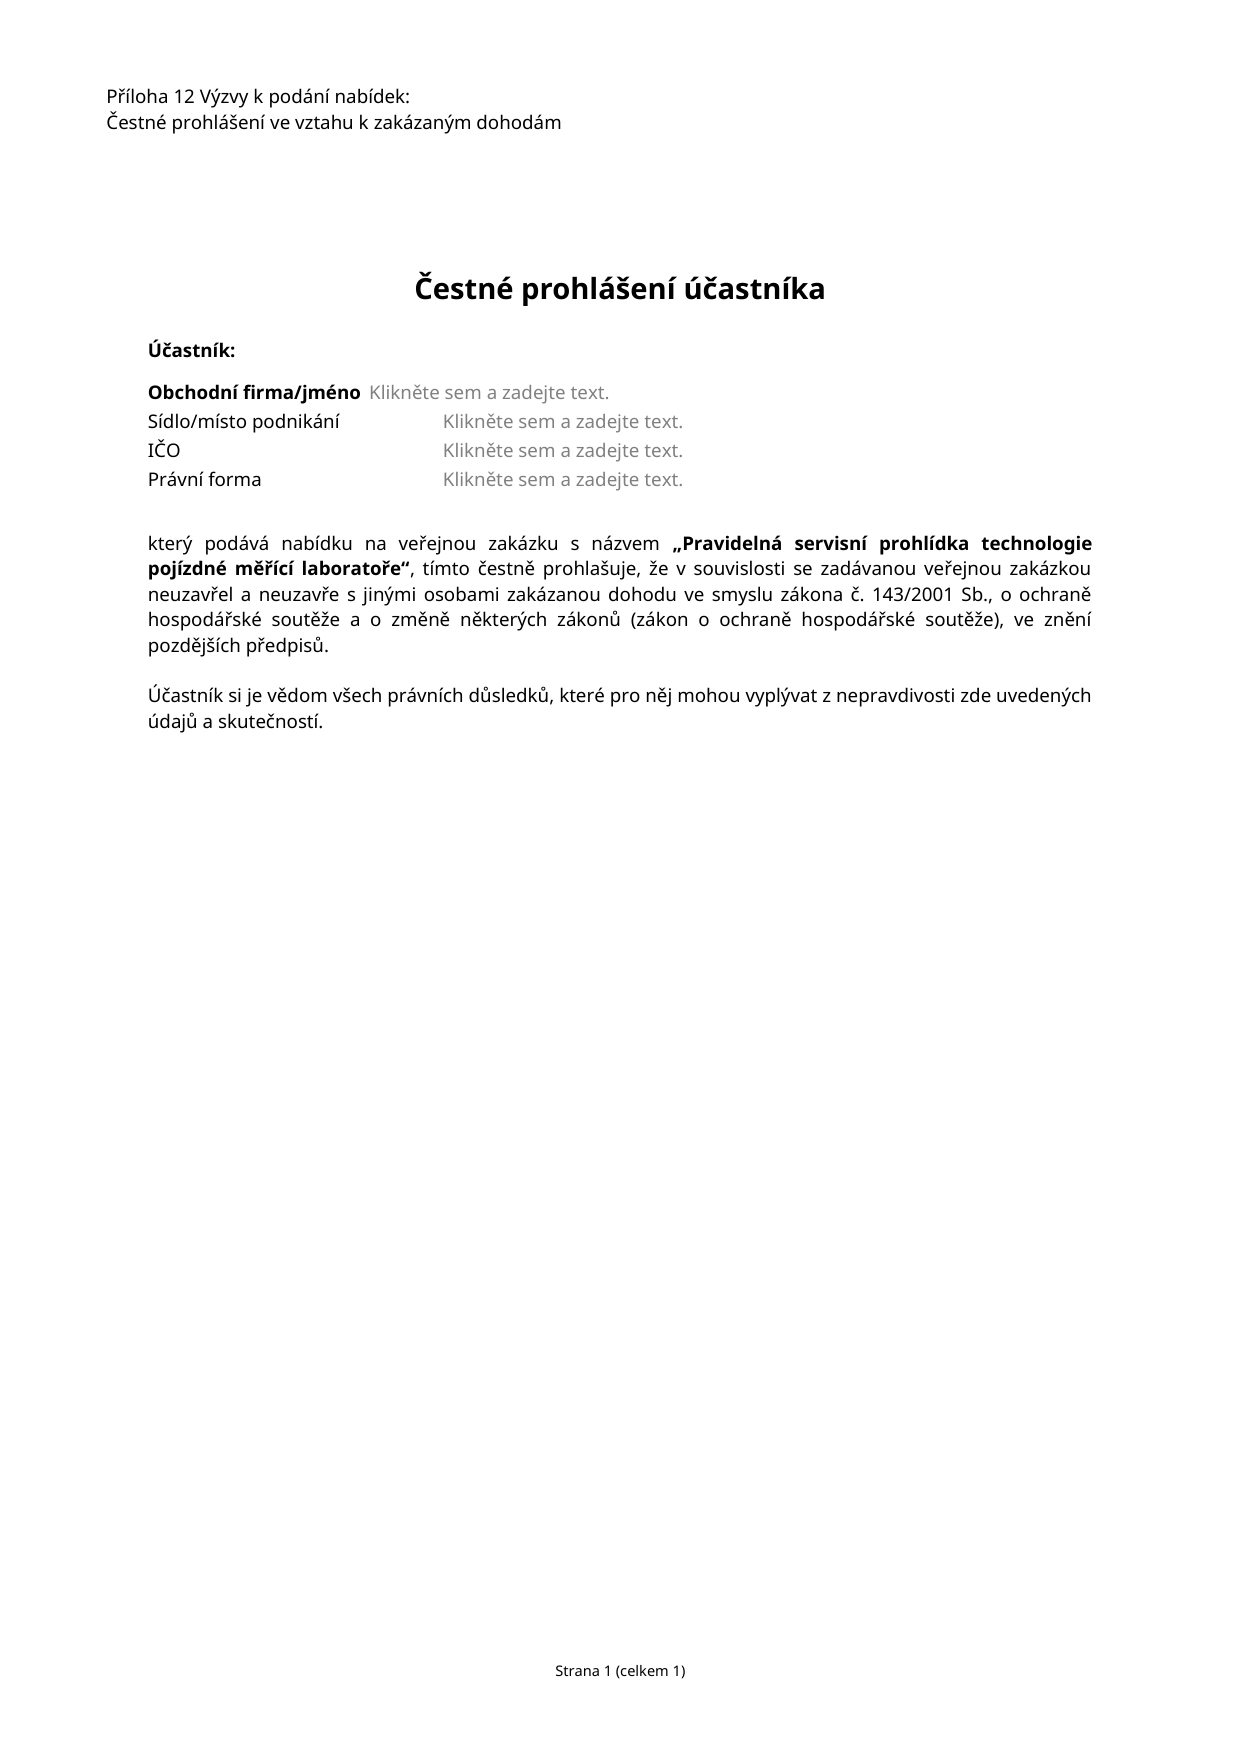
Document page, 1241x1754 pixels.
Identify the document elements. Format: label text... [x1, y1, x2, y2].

text Právní forma [148, 463, 1093, 492]
text který podává nabídku na veřejnou zakázku s názvem „Pravidelná servisní prohlídka technologie pojízdné měřící laboratoře“, tímto čestně prohlašuje, že v souvislosti se zadávanou veřejnou zakázkou neuzavřel a neuzavře s jinými osobami zakázanou dohodu ve smyslu zákona č. 143/2001 Sb., o ochraně hospodářské soutěže a o změně některých zákonů (zákon o ochraně hospodářské soutěže), ve znění pozdějších předpisů. [148, 530, 1093, 658]
text Obchodní firma/jméno [148, 376, 1093, 405]
text IČO [148, 434, 1093, 463]
text Účastník si je vědom všech právních důsledků, které pro něj mohou vyplývat z nepravdivosti zde uvedených údajů a skutečností. [148, 683, 1093, 734]
text Účastník: [148, 333, 1093, 364]
title Čestné prohlášení účastníka [148, 268, 1093, 308]
text Sídlo/místo podnikání [148, 405, 1093, 434]
